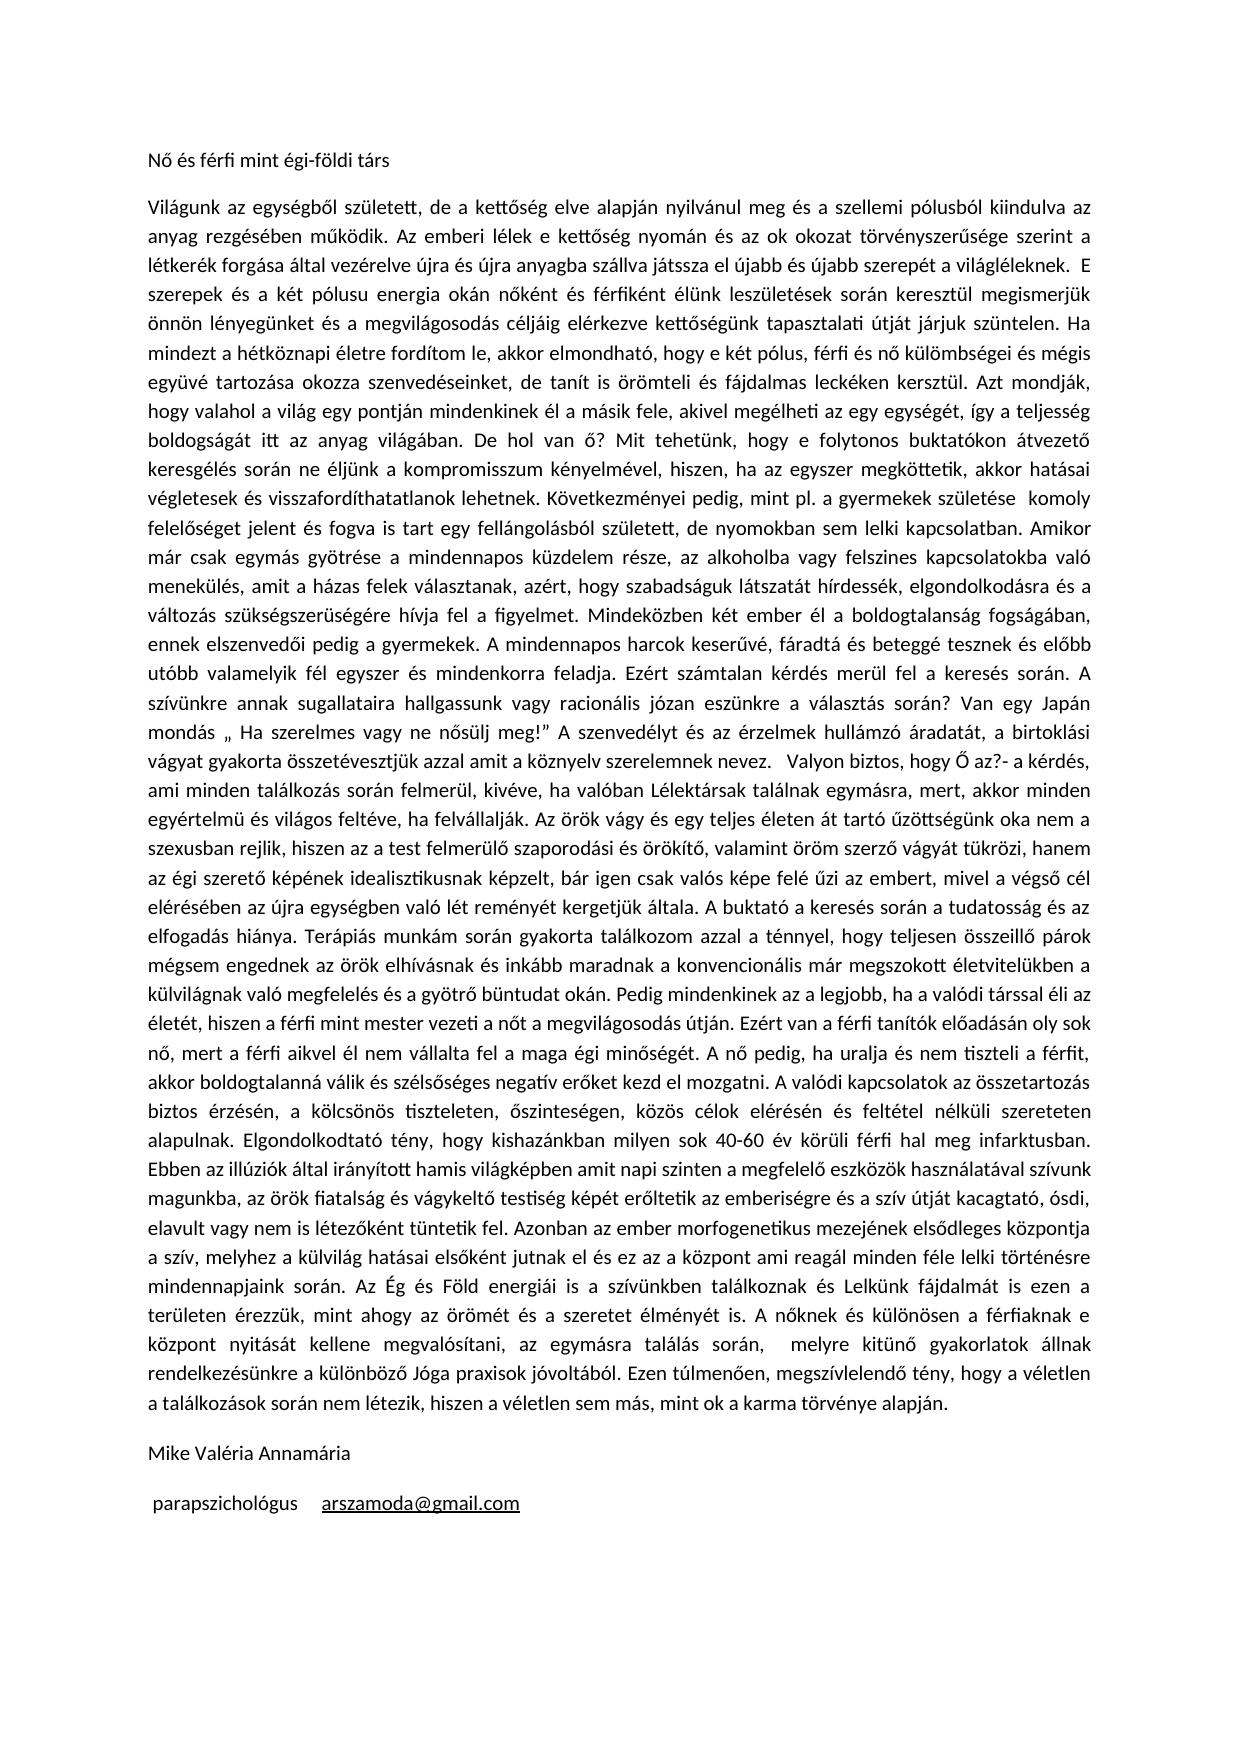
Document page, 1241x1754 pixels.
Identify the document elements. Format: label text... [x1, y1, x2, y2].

text Világunk az egységből született, de a kettőség elve alapján nyilvánul meg és a szellemi pólusból kiindulva az anyag rezgésében működik. Az emberi lélek e kettőség nyomán és az ok okozat törvényszerűsége szerint a létkerék forgása által vezérelve újra és újra anyagba szállva játssza el újabb és újabb szerepét a világléleknek. E szerepek és a két pólusu energia okán nőként és férfiként élünk leszületések során keresztül megismerjük önnön lényegünket és a megvilágosodás céljáig elérkezve kettőségünk tapasztalati útját járjuk szüntelen. Ha mindezt a hétköznapi életre fordítom le, akkor elmondható, hogy e két pólus, férfi és nő külömbségei és mégis együvé tartozása okozza szenvedéseinket, de tanít is örömteli és fájdalmas leckéken kersztül. Azt mondják, hogy valahol a világ egy pontján mindenkinek él a másik fele, akivel megélheti az egy egységét, így a teljesség boldogságát itt az anyag világában. De hol van ő? Mit tehetünk, hogy e folytonos buktatókon átvezető keresgélés során ne éljünk a kompromisszum kényelmével, hiszen, ha az egyszer megköttetik, akkor hatásai végletesek és visszafordíthatatlanok lehetnek. Következményei pedig, mint pl. a gyermekek születése komoly felelőséget jelent és fogva is tart egy fellángolásból született, de nyomokban sem lelki kapcsolatban. Amikor már csak egymás gyötrése a mindennapos küzdelem része, az alkoholba vagy felszines kapcsolatokba való menekülés, amit a házas felek választanak, azért, hogy szabadságuk látszatát hírdessék, elgondolkodásra és a változás szükségszerüségére hívja fel a figyelmet. Mindeközben két ember él a boldogtalanság fogságában, ennek elszenvedői pedig a gyermekek. A mindennapos harcok keserűvé, fáradtá és beteggé tesznek és előbb utóbb valamelyik fél egyszer és mindenkorra feladja. Ezért számtalan kérdés merül fel a keresés során. A szívünkre annak sugallataira hallgassunk vagy racionális józan eszünkre a választás során? Van egy Japán mondás „ Ha szerelmes vagy ne nősülj meg!” A szenvedélyt és az érzelmek hullámzó áradatát, a birtoklási vágyat gyakorta összetévesztjük azzal amit a köznyelv szerelemnek nevez. Valyon biztos, hogy Ő az?- a kérdés, ami minden találkozás során felmerül, kivéve, ha valóban Lélektársak találnak egymásra, mert, akkor minden egyértelmü és világos feltéve, ha felvállalják. Az örök vágy és egy teljes életen át tartó űzöttségünk oka nem a szexusban rejlik, hiszen az a test felmerülő szaporodási és örökítő, valamint öröm szerző vágyát tükrözi, hanem az égi szerető képének idealisztikusnak képzelt, bár igen csak valós képe felé űzi az embert, mivel a végső cél elérésében az újra egységben való lét reményét kergetjük általa. A buktató a keresés során a tudatosság és az elfogadás hiánya. Terápiás munkám során gyakorta találkozom azzal a ténnyel, hogy teljesen összeillő párok mégsem engednek az örök elhívásnak és inkább maradnak a konvencionális már megszokott életvitelükben a külvilágnak való megfelelés és a gyötrő büntudat okán. Pedig mindenkinek az a legjobb, ha a valódi társsal éli az életét, hiszen a férfi mint mester vezeti a nőt a megvilágosodás útján. Ezért van a férfi tanítók előadásán oly sok nő, mert a férfi aikvel él nem vállalta fel a maga égi minőségét. A nő pedig, ha uralja és nem tiszteli a férfit, akkor boldogtalanná válik és szélsőséges negatív erőket kezd el mozgatni. A valódi kapcsolatok az összetartozás biztos érzésén, a kölcsönös tiszteleten, őszinteségen, közös célok elérésén és feltétel nélküli szereteten alapulnak. Elgondolkodtató tény, hogy kishazánkban milyen sok 40-60 év körüli férfi hal meg infarktusban. Ebben az illúziók által irányított hamis világképben amit napi szinten a megfelelő eszközök használatával szívunk magunkba, az örök fiatalság és vágykeltő testiség képét erőltetik az emberiségre és a szív útját kacagtató, ósdi, elavult vagy nem is létezőként tüntetik fel. Azonban az ember morfogenetikus mezejének elsődleges központja a szív, melyhez a külvilág hatásai elsőként jutnak el és ez az a központ ami reagál minden féle lelki történésre mindennapjaink során. Az Ég és Föld energiái is a szívünkben találkoznak és Lelkünk fájdalmát is ezen a területen érezzük, mint ahogy az örömét és a szeretet élményét is. A nőknek és különösen a férfiaknak e központ nyitását kellene megvalósítani, az egymásra találás során, melyre kitünő gyakorlatok állnak rendelkezésünkre a különböző Jóga praxisok jóvoltából. Ezen túlmenően, megszívlelendő tény, hogy a véletlen a találkozások során nem létezik, hiszen a véletlen sem más, mint ok a karma törvénye alapján. [148, 194, 1093, 1415]
text parapszichológus arszamoda@gmail.com [148, 1490, 1093, 1515]
text Mike Valéria Annamária [148, 1440, 1093, 1465]
text Nő és férfi mint égi-földi társ [148, 148, 1093, 173]
